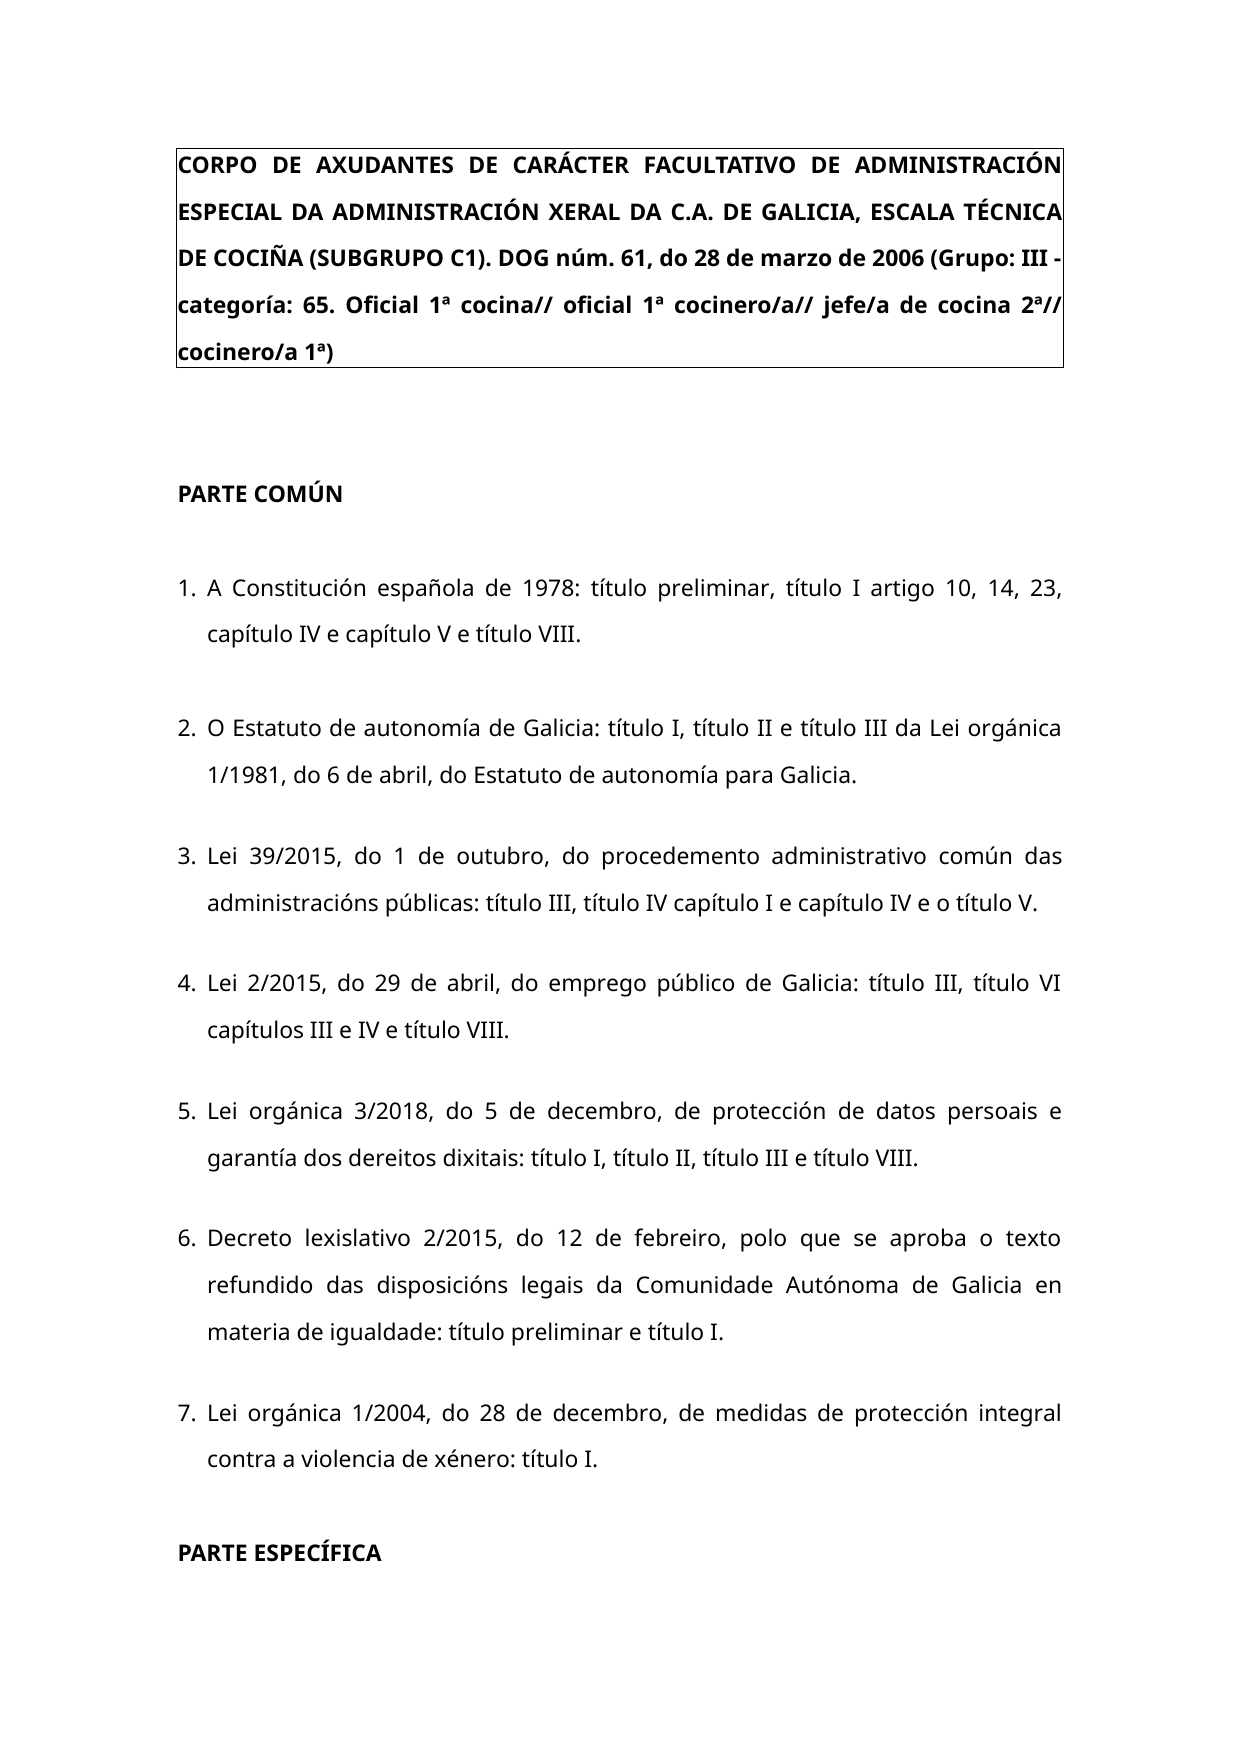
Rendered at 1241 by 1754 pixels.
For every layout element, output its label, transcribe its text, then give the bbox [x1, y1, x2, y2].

list Lei orgánica 1/2004, do 28 de decembro, de medidas de protección integral contra a violencia de xénero: título I. [177, 1397, 1063, 1475]
list Lei 39/2015, do 1 de outubro, do procedemento administrativo común das administracións públicas: título III, título IV capítulo I e capítulo IV e o título V. [177, 840, 1063, 918]
list Lei 2/2015, do 29 de abril, do emprego público de Galicia: título III, título VI capítulos III e IV e título VIII. [177, 967, 1063, 1045]
list Decreto lexislativo 2/2015, do 12 de febreiro, polo que se aproba o texto refundido das disposicións legais da Comunidade Autónoma de Galicia en materia de igualdade: título preliminar e título I. [177, 1222, 1063, 1347]
list Lei orgánica 3/2018, do 5 de decembro, de protección de datos persoais e garantía dos dereitos dixitais: título I, título II, título III e título VIII. [177, 1095, 1063, 1173]
list O Estatuto de autonomía de Galicia: título I, título II e título III da Lei orgánica 1/1981, do 6 de abril, do Estatuto de autonomía para Galicia. [177, 712, 1063, 790]
text CORPO DE AXUDANTES DE CARÁCTER FACULTATIVO DE ADMINISTRACIÓN ESPECIAL DA ADMINISTRACIÓN XERAL DA C.A. DE GALICIA, ESCALA TÉCNICA DE COCIÑA (SUBGRUPO C1). DOG núm. 61, do 28 de marzo de 2006 (Grupo: III - categoría: 65. Oficial 1ª cocina// oficial 1ª cocinero/a// jefe/a de cocina 2ª// cocinero/a 1ª) [177, 149, 1063, 367]
text PARTE ESPECÍFICA [177, 1537, 1063, 1568]
list A Constitución española de 1978: título preliminar, título I artigo 10, 14, 23, capítulo IV e capítulo V e título VIII. [177, 572, 1063, 650]
text PARTE COMÚN [177, 478, 1063, 509]
